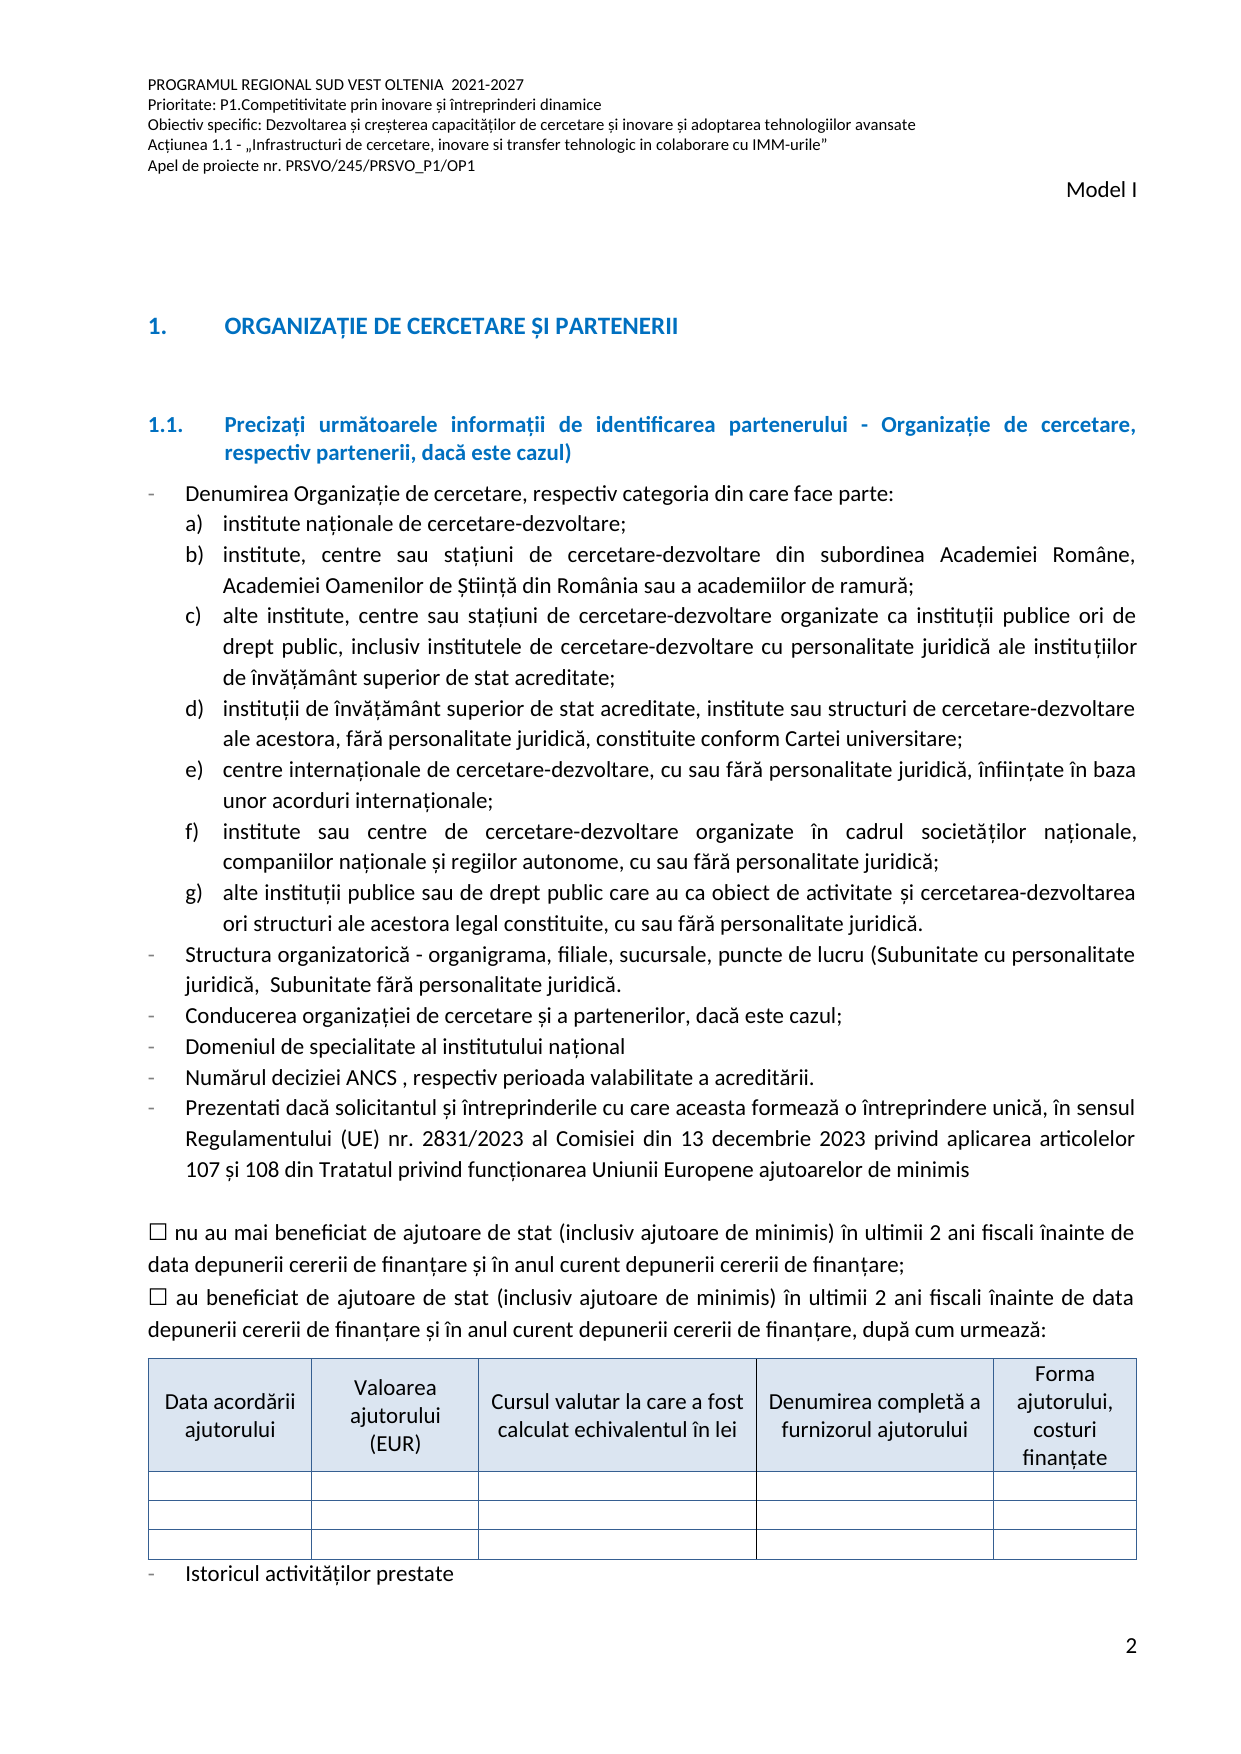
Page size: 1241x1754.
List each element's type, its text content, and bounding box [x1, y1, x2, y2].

table_cell [479, 1472, 756, 1500]
table_cell [994, 1501, 1136, 1529]
list Prezentati dacă solicitantul și întreprinderile cu care aceasta formează o întreprindere unică, în sensul Regulamentului (UE) nr. 2831/2023 al Comisiei din 13 decembrie 2023 privind aplicarea articolelor 107 și 108 din Tratatul privind funcționarea Uniunii Europene ajutoarelor de minimis [148, 1093, 1137, 1183]
list institute, centre sau staţiuni de cercetare-dezvoltare din subordinea Academiei Române, Academiei Oamenilor de Ştiinţă din România sau a academiilor de ramură; [185, 540, 1137, 599]
list Structura organizatorică - organigrama, filiale, sucursale, puncte de lucru (Subunitate cu personalitate juridică, Subunitate fără personalitate juridică. [148, 940, 1137, 998]
table_cell [312, 1501, 478, 1529]
list alte institute, centre sau staţiuni de cercetare-dezvoltare organizate ca instituţii publice ori de drept public, inclusiv institutele de cercetare-dezvoltare cu personalitate juridică ale instituţiilor de învăţământ superior de stat acreditate; [185, 602, 1137, 691]
list Istoricul activităților prestate [148, 1560, 1137, 1587]
table_header Valoarea ajutorului (EUR) [312, 1359, 478, 1471]
table_cell [757, 1501, 993, 1529]
table_cell [479, 1501, 756, 1529]
list institute naţionale de cercetare-dezvoltare; [185, 509, 1137, 537]
table_cell [757, 1530, 993, 1558]
list instituţii de învăţământ superior de stat acreditate, institute sau structuri de cercetare-dezvoltare ale acestora, fără personalitate juridică, constituite conform Cartei universitare; [185, 694, 1137, 753]
table_cell [312, 1472, 478, 1500]
table_cell [994, 1530, 1136, 1558]
list institute sau centre de cercetare-dezvoltare organizate în cadrul societăţilor naţionale, companiilor naţionale şi regiilor autonome, cu sau fără personalitate juridică; [185, 817, 1137, 876]
table_header Forma ajutorului, costuri finanțate [994, 1359, 1136, 1471]
list ☐ au beneficiat de ajutoare de stat (inclusiv ajutoare de minimis) în ultimii 2 ani fiscali înainte de data depunerii cererii de finanţare şi în anul curent depunerii cererii de finanţare, după cum urmează: [148, 1281, 1137, 1343]
table_cell [149, 1501, 311, 1529]
list centre internaţionale de cercetare-dezvoltare, cu sau fără personalitate juridică, înfiinţate în baza unor acorduri internaţionale; [185, 755, 1137, 814]
list Domeniul de specialitate al institutului naţional [148, 1032, 1137, 1060]
table_header Denumirea completă a furnizorul ajutorului [757, 1359, 993, 1471]
table_cell [994, 1472, 1136, 1500]
table_header Cursul valutar la care a fost calculat echivalentul în lei [479, 1359, 756, 1471]
table_cell [479, 1530, 756, 1558]
list Denumirea Organizație de cercetare, respectiv categoria din care face parte: [148, 479, 1137, 507]
table_cell [757, 1472, 993, 1500]
list ☐ nu au mai beneficiat de ajutoare de stat (inclusiv ajutoare de minimis) în ultimii 2 ani fiscali înainte de data depunerii cererii de finanţare şi în anul curent depunerii cererii de finanţare; [148, 1216, 1137, 1278]
subtitle ORGANIZAȚIE DE CERCETARE ȘI PARTENERII [148, 310, 1137, 341]
table_header Data acordării ajutorului [149, 1359, 311, 1471]
list Numărul deciziei ANCS , respectiv perioada valabilitate a acreditării. [148, 1063, 1137, 1091]
table_cell [149, 1472, 311, 1500]
list Conducerea organizației de cercetare și a partenerilor, dacă este cazul; [148, 1001, 1137, 1029]
table_cell [149, 1530, 311, 1558]
subtitle Precizați următoarele informații de identificarea partenerului - Organizație de cercetare, respectiv partenerii, dacă este cazul) [148, 410, 1137, 466]
table_cell [312, 1530, 478, 1558]
list alte instituţii publice sau de drept public care au ca obiect de activitate şi cercetarea-dezvoltarea ori structuri ale acestora legal constituite, cu sau fără personalitate juridică. [185, 878, 1137, 937]
